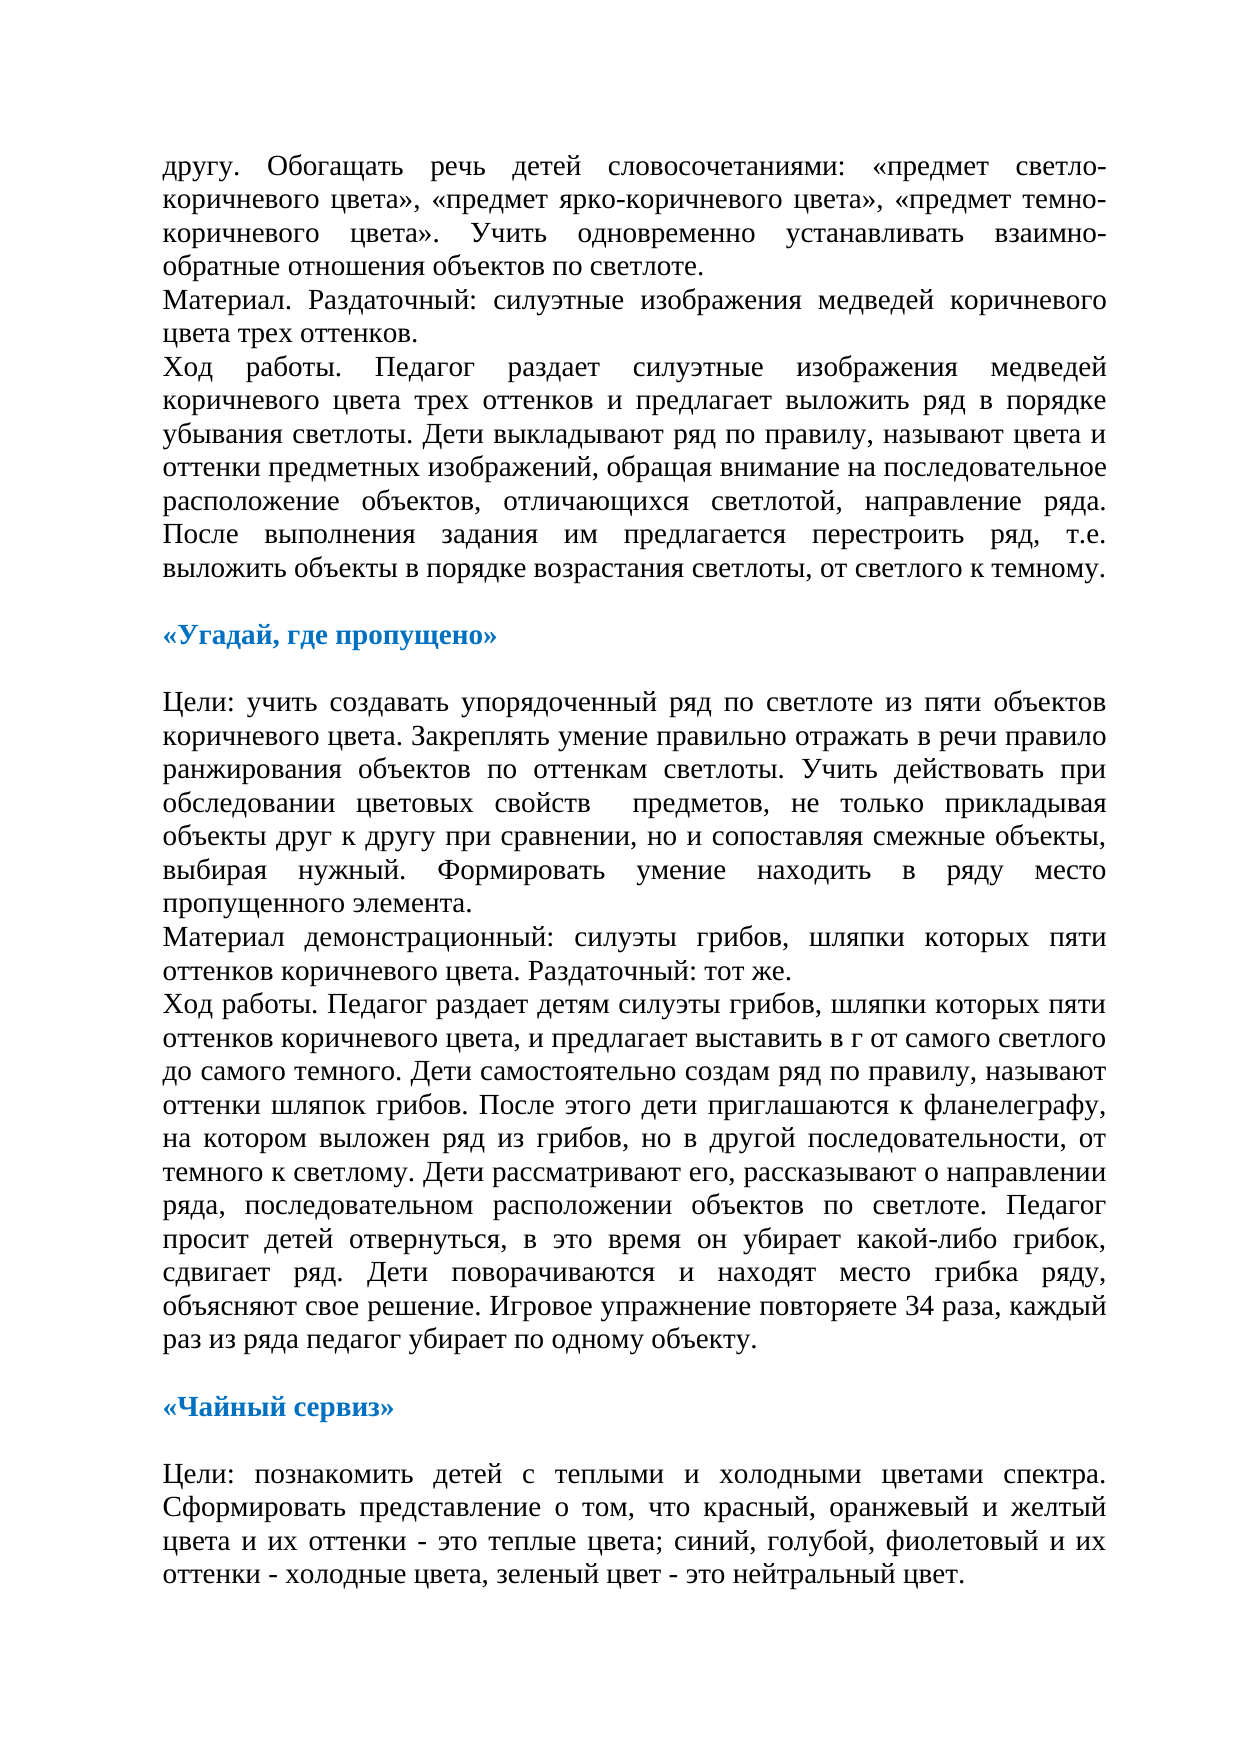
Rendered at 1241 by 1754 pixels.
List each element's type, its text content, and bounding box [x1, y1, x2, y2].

text Материал демонстрационный: силуэты грибов, шляпки которых пяти оттенков коричневого цвета. Раздаточный: тот же. [162, 919, 1107, 986]
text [162, 148, 1107, 282]
text «Угадай, где пропущено» [162, 617, 1107, 651]
text Ход работы. Педагог раздает силуэтные изображения медведей коричневого цвета трех оттенков и предлагает выложить ряд в порядке убывания светлоты. Дети выкладывают ряд по правилу, называют цвета и оттенки предметных изображений, обращая внимание на последовательное расположение объектов, отличающихся светлотой, направление ряда. После выполнения задания им предлагается перестроить ряд, т.е. выложить объекты в порядке возрастания светлоты, от светлого к темному. [162, 349, 1107, 584]
text Ход работы. Педагог раздает детям силуэты грибов, шляпки которых пяти оттенков коричневого цвета, и предлагает выставить в г от самого светлого до самого темного. Дети самостоятельно создам ряд по правилу, называют оттенки шляпок грибов. После этого дети приглашаются к фланелеграфу, на котором выложен ряд из грибов, но в другой последовательности, от темного к светлому. Дети рассматривают его, рассказывают о направлении ряда, последовательном расположении объектов по светлоте. Педагог просит детей отвернуться, в это время он убирает какой-либо грибок, сдвигает ряд. Дети поворачиваются и находят место грибка ряду, объясняют свое решение. Игровое упражнение повторяете 34 раза, каждый раз из ряда педагог убирает по одному объекту. [162, 986, 1107, 1355]
text Материал. Раздаточный: силуэтные изображения медведей коричневого цвета трех оттенков. [162, 282, 1107, 349]
text «Чайный сервиз» [162, 1389, 1107, 1422]
text Цели: учить создавать упорядоченный ряд по светлоте из пяти объектов коричневого цвета. Закреплять умение правильно отражать в речи правило ранжирования объектов по оттенкам светлоты. Учить действовать при обследовании цветовых свойств предметов, не только прикладывая объекты друг к другу при сравнении, но и сопоставляя смежные объекты, выбирая нужный. Формировать умение находить в ряду место пропущенного элемента. [162, 684, 1107, 919]
text Цели: познакомить детей с теплыми и холодными цветами спектра. Сформировать представление о том, что красный, оранжевый и желтый цвета и их оттенки - это теплые цвета; синий, голубой, фиолетовый и их оттенки - холодные цвета, зеленый цвет - это нейтральный цвет. [162, 1456, 1107, 1590]
